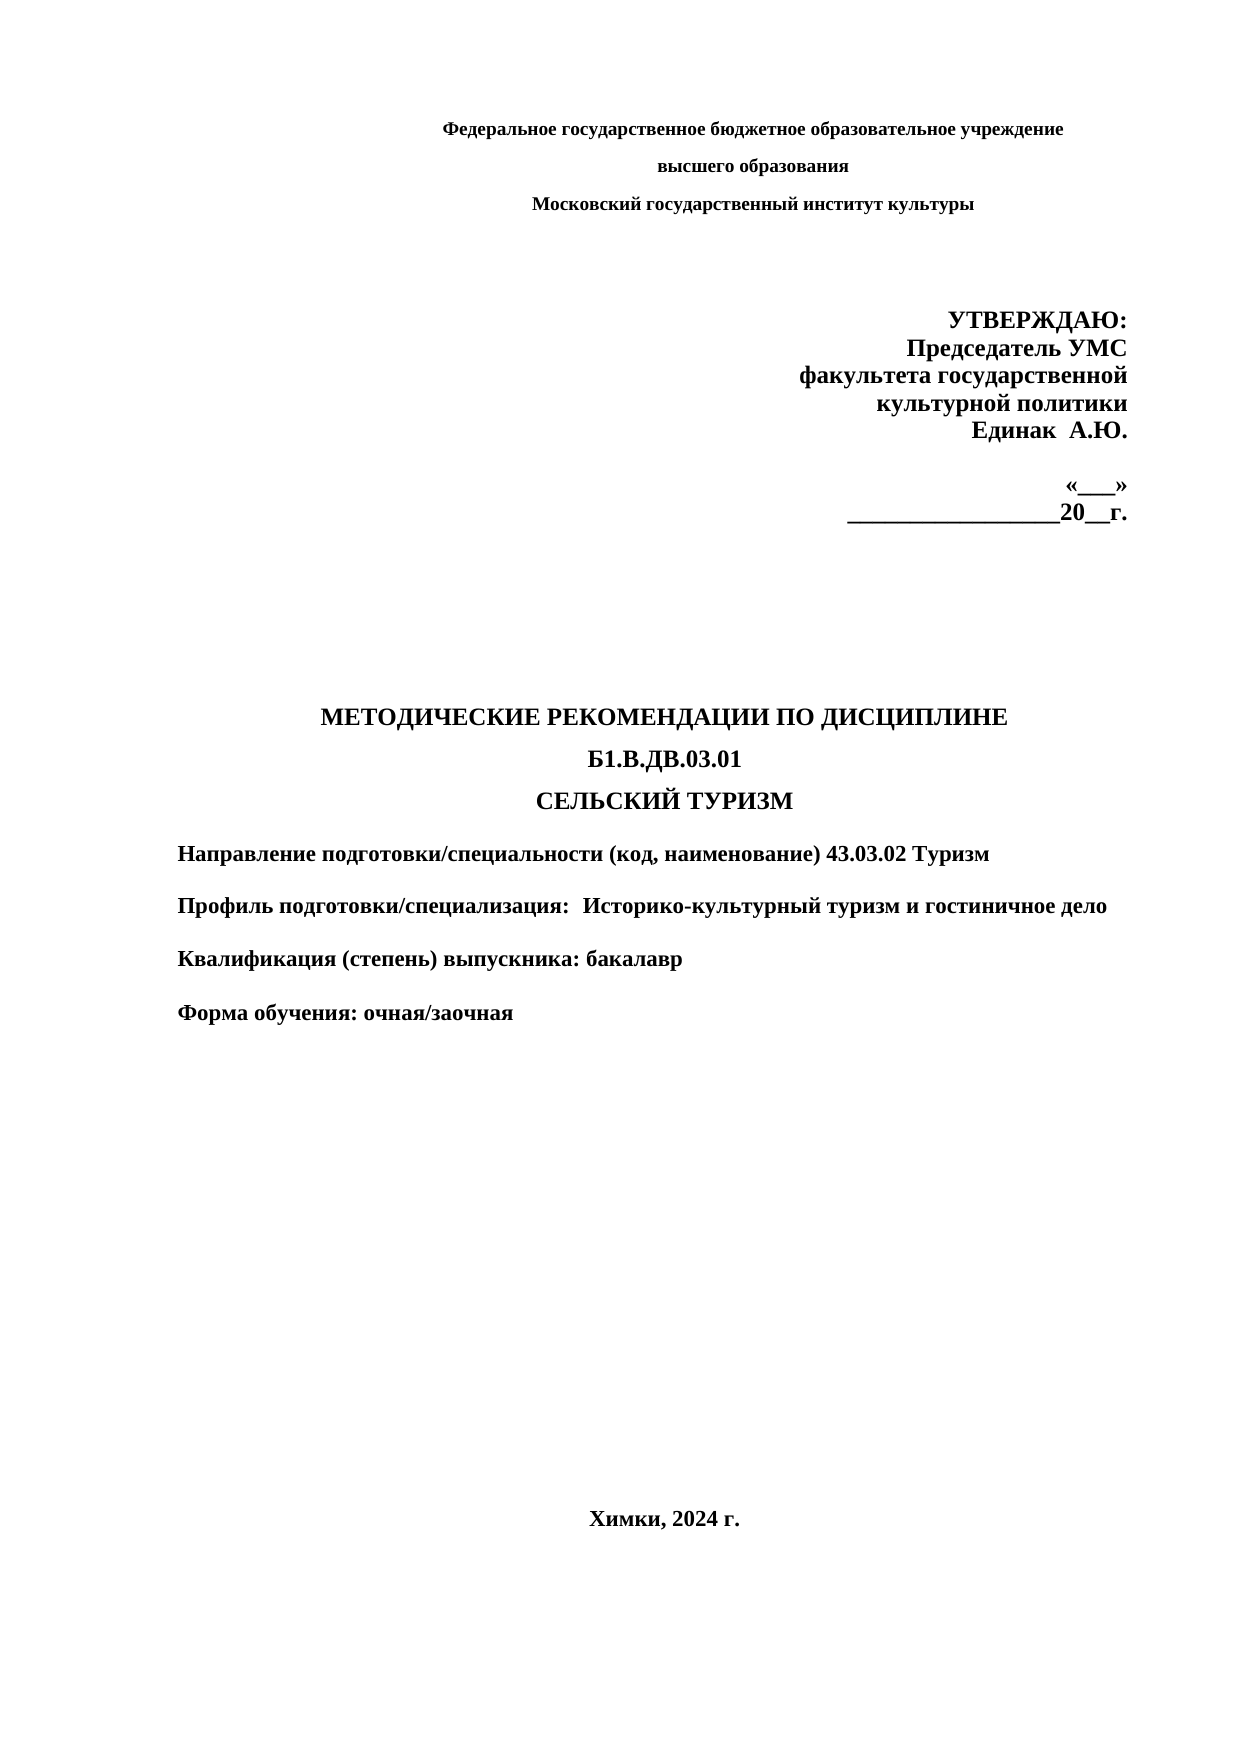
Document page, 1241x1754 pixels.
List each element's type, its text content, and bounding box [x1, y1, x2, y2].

text высшего образования [354, 156, 1152, 193]
text Федеральное государственное бюджетное образовательное учреждение [354, 118, 1152, 156]
text Направление подготовки/специальности (код, наименование) 43.03.02 Туризм [177, 840, 1152, 866]
text Профиль подготовки/специализация: Историко-культурный туризм и гостиничное дело [177, 892, 1152, 919]
text Б1.В.ДВ.03.01 [177, 751, 651, 772]
text Химки, 2024 г. [162, 1505, 1152, 1531]
text МЕТОДИЧЕСКИЕ РЕКОМЕНДАЦИИ ПО ДИСЦИПЛИНЕ [410, 709, 682, 730]
text СЕЛЬСКИЙ ТУРИЗМ [177, 792, 1152, 813]
text МЕТОДИЧЕСКИЕ РЕКОМЕНДАЦИИ ПО ДИСЦИПЛИНЕ [177, 709, 402, 730]
text Форма обучения: очная/заочная [177, 999, 1152, 1026]
text Московский государственный институт культуры [354, 193, 1152, 231]
text МЕТОДИЧЕСКИЕ РЕКОМЕНДАЦИИ ПО ДИСЦИПЛИНЕ [892, 709, 1152, 730]
table_header УТВЕРЖДАЮ: Председатель УМС факультета государственной культурной политики Единак А.Ю. «___» _________________20__г. [779, 306, 1222, 529]
text Квалификация (степень) выпускника: бакалавр [177, 945, 1152, 971]
text Б1.В.ДВ.03.01 [662, 751, 1152, 772]
